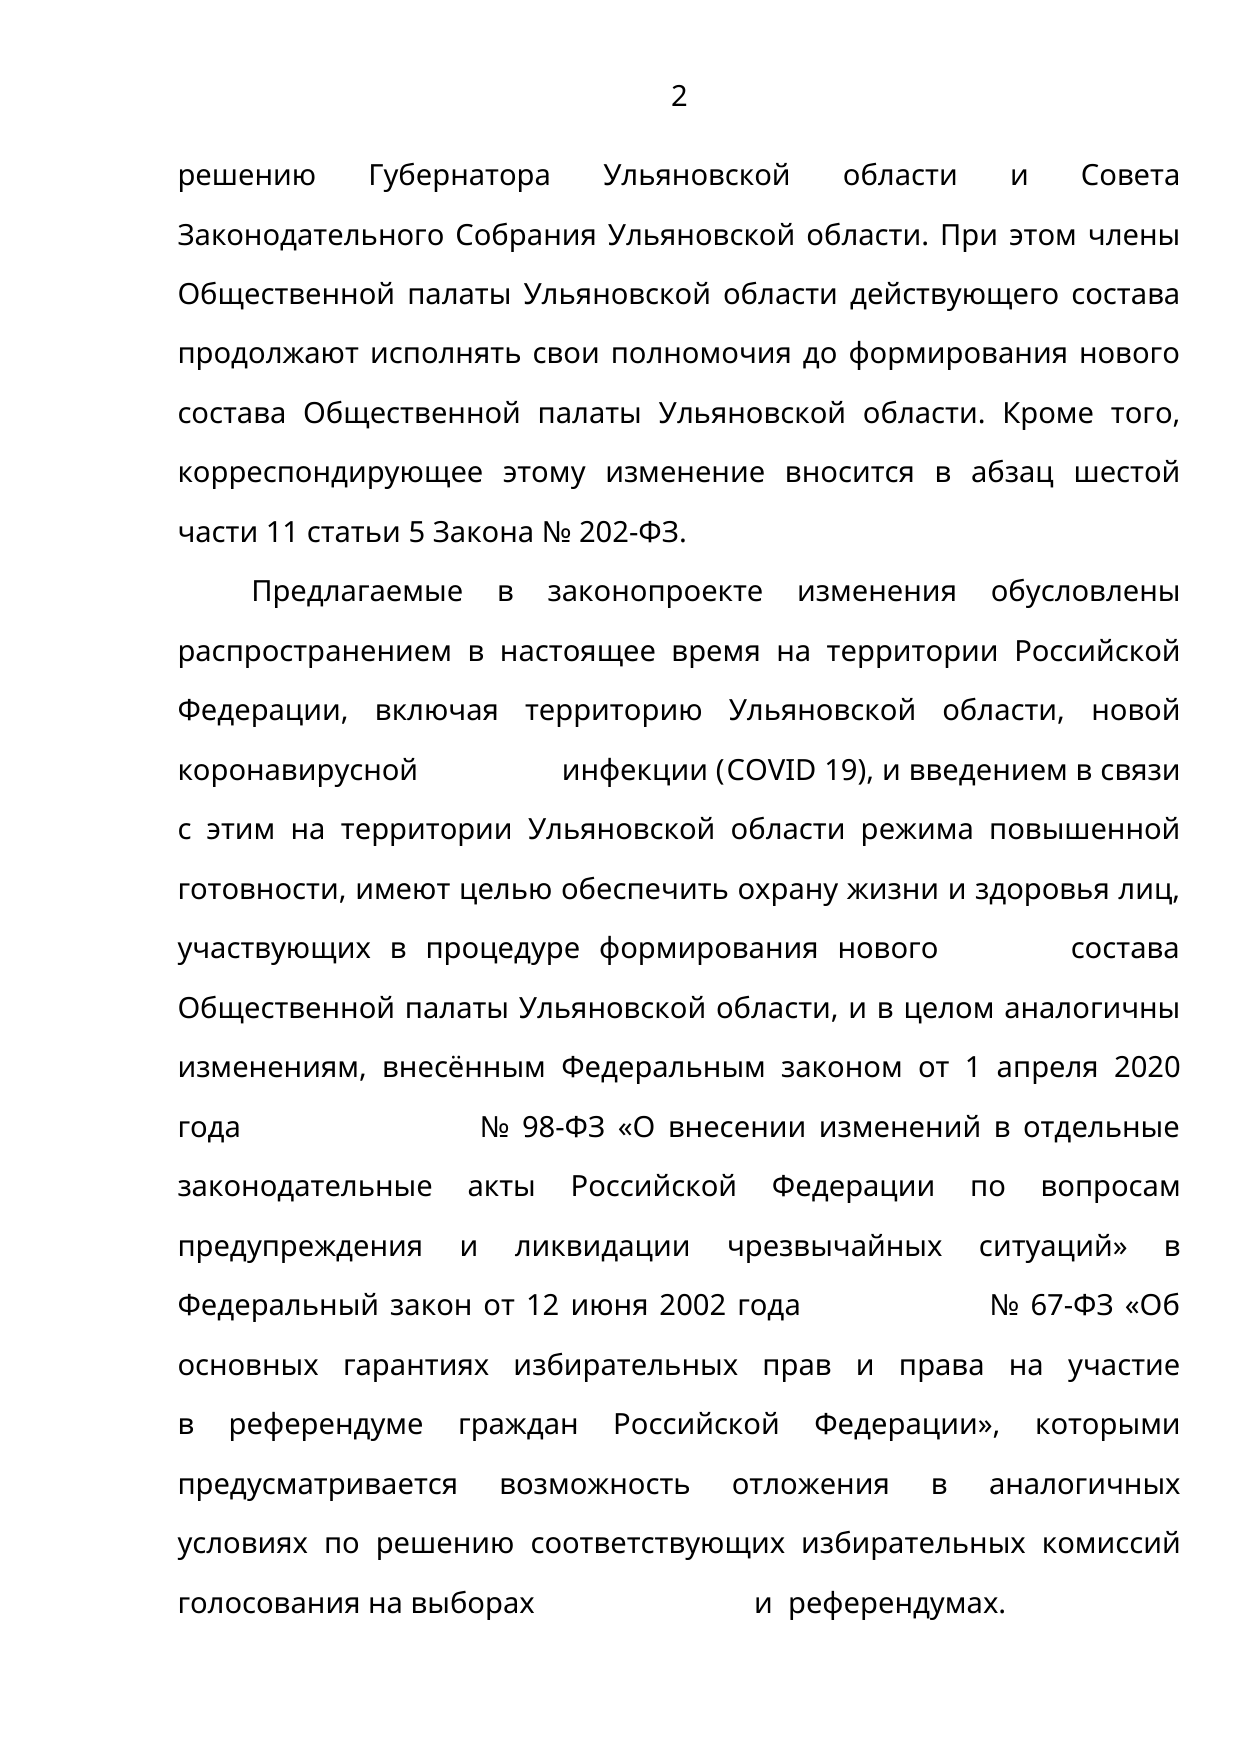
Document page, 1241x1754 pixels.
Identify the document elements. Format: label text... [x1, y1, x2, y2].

text Предлагаемые в законопроекте изменения обусловлены распространением в настоящее время на территории Российской Федерации, включая территорию Ульяновской области, новой коронавирусной инфекции (COVID 19), и введением в связи с этим на территории Ульяновской области режима повышенной готовности, имеют целью обеспечить охрану жизни и здоровья лиц, участвующих в процедуре формирования нового состава Общественной палаты Ульяновской области, и в целом аналогичны изменениям, внесённым Федеральным законом от 1 апреля 2020 года № 98-ФЗ «О внесении изменений в отдельные законодательные акты Российской Федерации по вопросам предупреждения и ликвидации чрезвычайных ситуаций» в Федеральный закон от 12 июня 2002 года № 67-ФЗ «Об основных гарантиях избирательных прав и права на участие в референдуме граждан Российской Федерации», которыми предусматривается возможность отложения в аналогичных условиях по решению соответствующих избирательных комиссий голосования на выборах и референдумах. [177, 571, 1181, 1622]
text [177, 154, 1181, 551]
